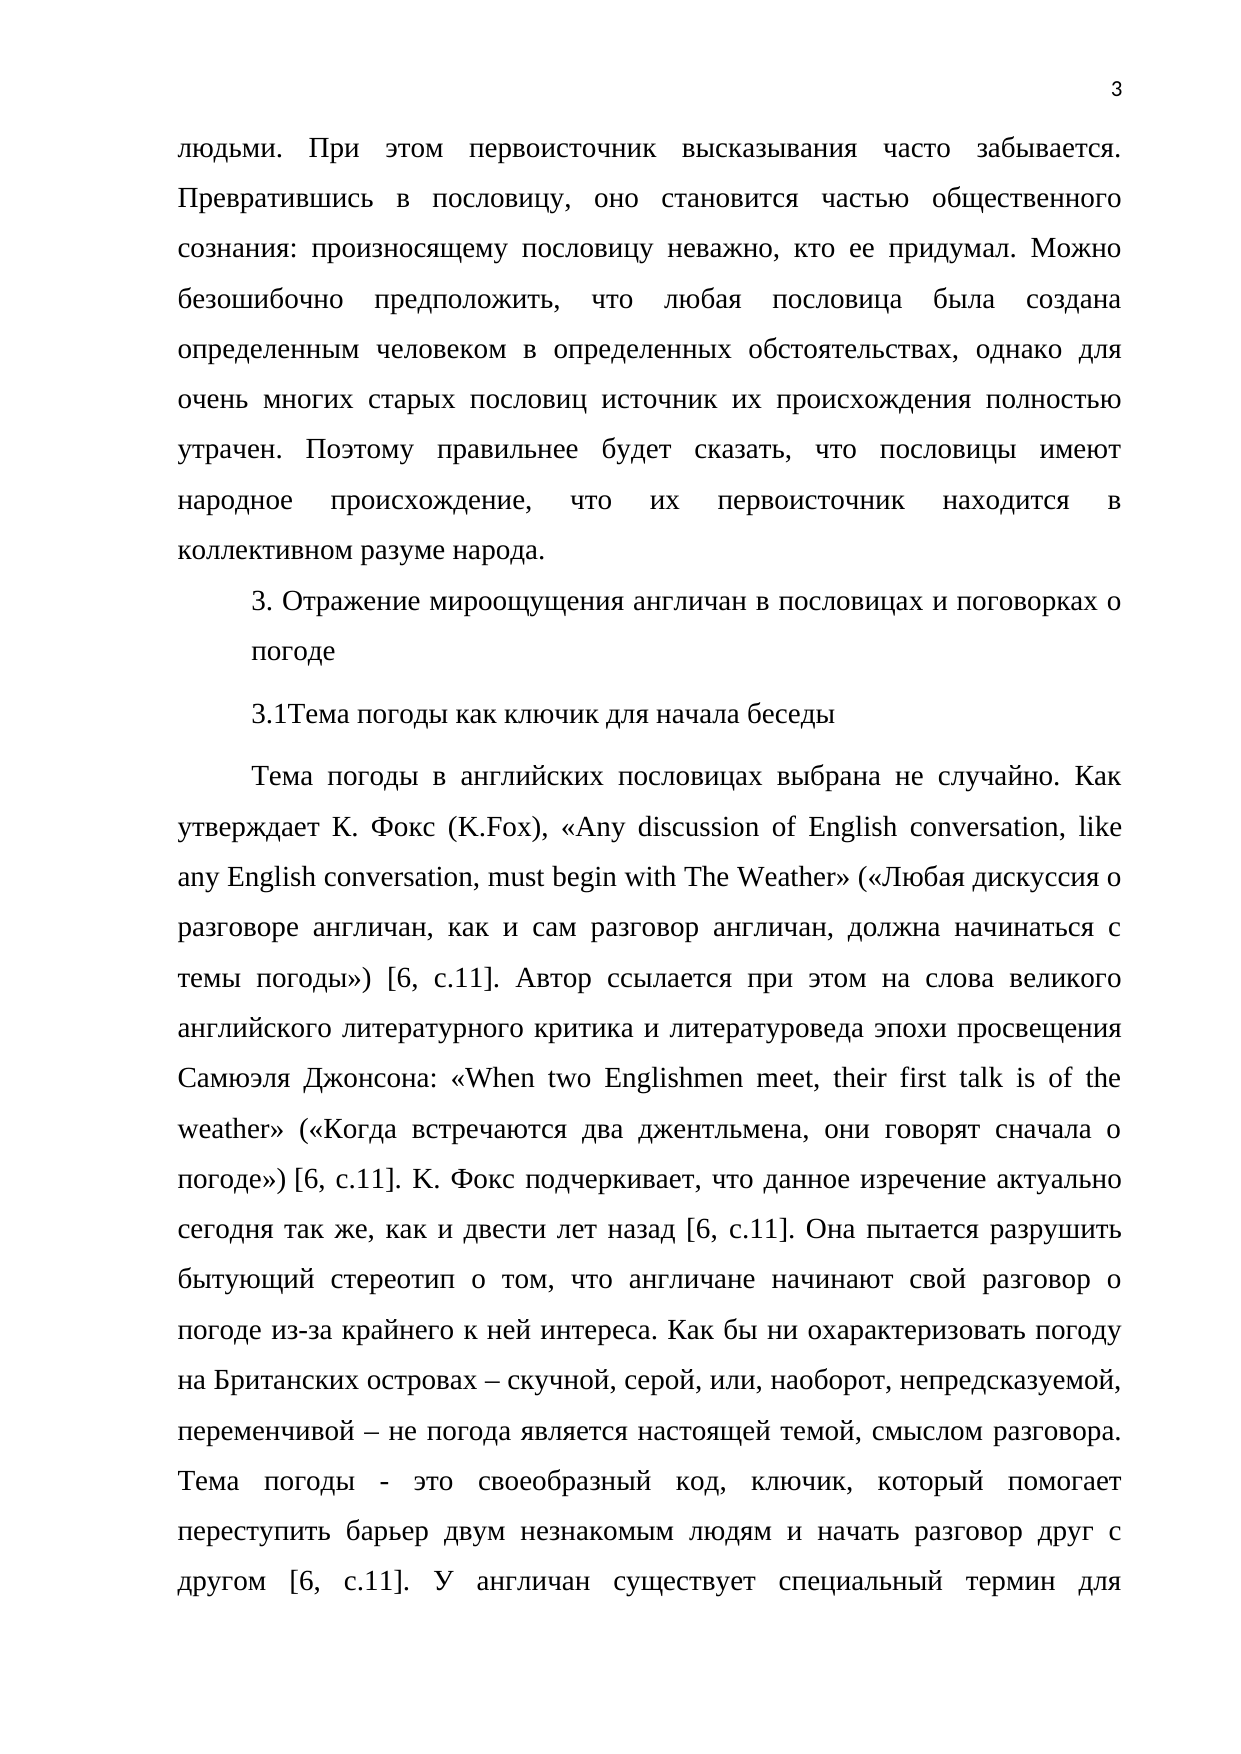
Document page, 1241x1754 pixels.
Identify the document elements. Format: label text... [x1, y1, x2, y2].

text 3.1Тема погоды как ключик для начала беседы [177, 696, 1122, 729]
text 3. Отражение мироощущения англичан в пословицах и поговорках о погоде [251, 583, 1122, 666]
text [177, 130, 1122, 566]
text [177, 758, 1122, 1597]
